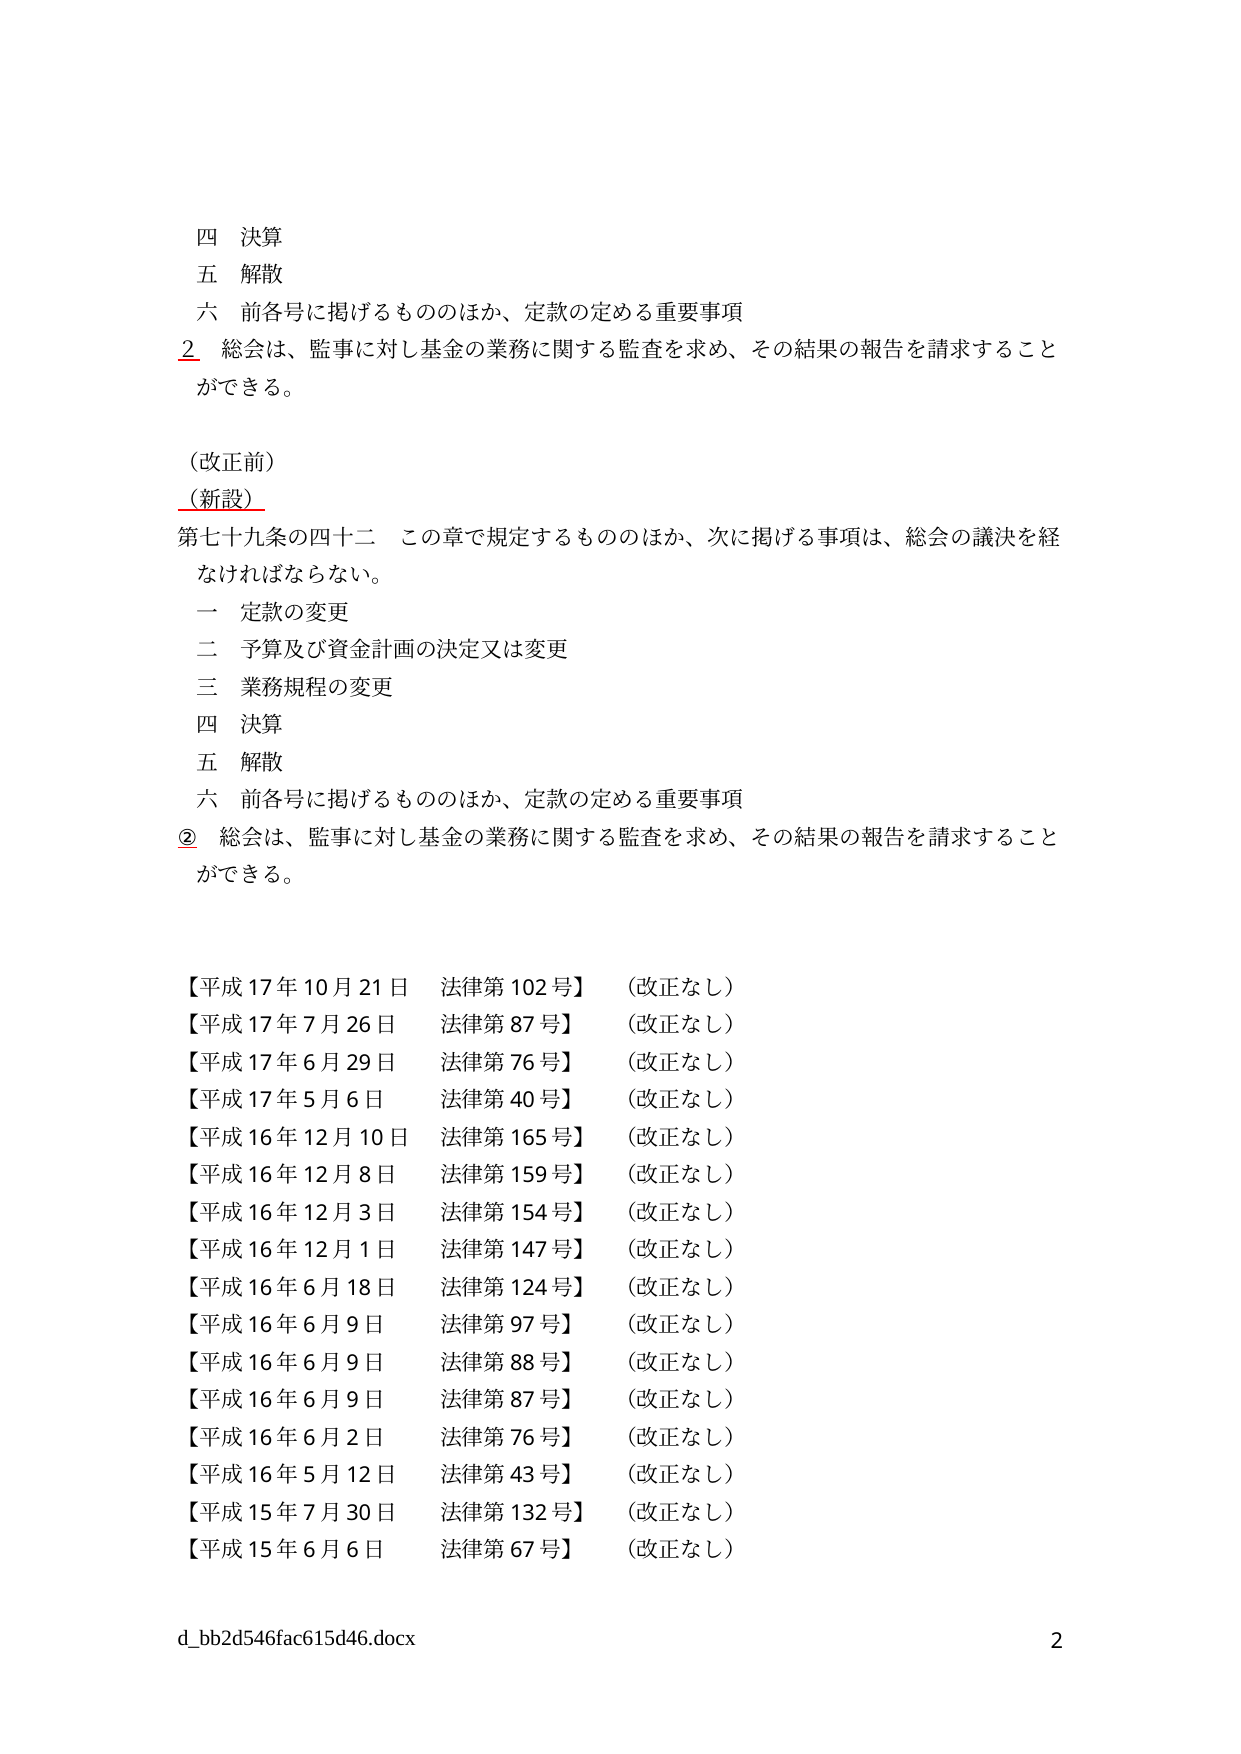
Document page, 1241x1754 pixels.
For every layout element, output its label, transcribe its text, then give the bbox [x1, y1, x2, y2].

text 六 前各号に掲げるもののほか、定款の定める重要事項 [196, 292, 1063, 329]
text 【平成16年6月18日 法律第124号】 （改正なし） [177, 1267, 1063, 1304]
text 六 前各号に掲げるもののほか、定款の定める重要事項 [196, 779, 1063, 817]
text 【平成15年6月6日 法律第67号】 （改正なし） [177, 1529, 1063, 1567]
text 四 決算 [196, 704, 1063, 742]
text ② 総会は、監事に対し基金の業務に関する監査を求め、その結果の報告を請求することができる。 [177, 817, 1063, 892]
text 一 定款の変更 [196, 592, 1063, 629]
text 【平成16年6月9日 法律第97号】 （改正なし） [177, 1304, 1063, 1342]
text 【平成17年5月6日 法律第40号】 （改正なし） [177, 1079, 1063, 1117]
text ２ 総会は、監事に対し基金の業務に関する監査を求め、その結果の報告を請求することができる。 [177, 329, 1063, 404]
text 【平成17年7月26日 法律第87号】 （改正なし） [177, 1004, 1063, 1042]
text 三 業務規程の変更 [196, 667, 1063, 704]
text 五 解散 [196, 254, 1063, 292]
text 【平成16年6月9日 法律第87号】 （改正なし） [177, 1379, 1063, 1417]
text 【平成16年12月8日 法律第159号】 （改正なし） [177, 1154, 1063, 1192]
text 【平成16年6月9日 法律第88号】 （改正なし） [177, 1342, 1063, 1379]
text 五 解散 [196, 742, 1063, 779]
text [177, 517, 1063, 592]
text 【平成16年5月12日 法律第43号】 （改正なし） [177, 1454, 1063, 1492]
text 【平成17年6月29日 法律第76号】 （改正なし） [177, 1042, 1063, 1079]
text （改正前） [177, 442, 1063, 479]
text 【平成16年12月3日 法律第154号】 （改正なし） [177, 1192, 1063, 1229]
text 【平成15年7月30日 法律第132号】 （改正なし） [177, 1492, 1063, 1529]
text （新設） [177, 479, 1063, 517]
text 【平成17年10月21日 法律第102号】 （改正なし） [177, 967, 1063, 1004]
text 【平成16年12月10日 法律第165号】 （改正なし） [177, 1117, 1063, 1154]
text 【平成16年12月1日 法律第147号】 （改正なし） [177, 1229, 1063, 1267]
text 四 決算 [196, 217, 1063, 254]
text 【平成16年6月2日 法律第76号】 （改正なし） [177, 1417, 1063, 1454]
text 二 予算及び資金計画の決定又は変更 [196, 629, 1063, 667]
